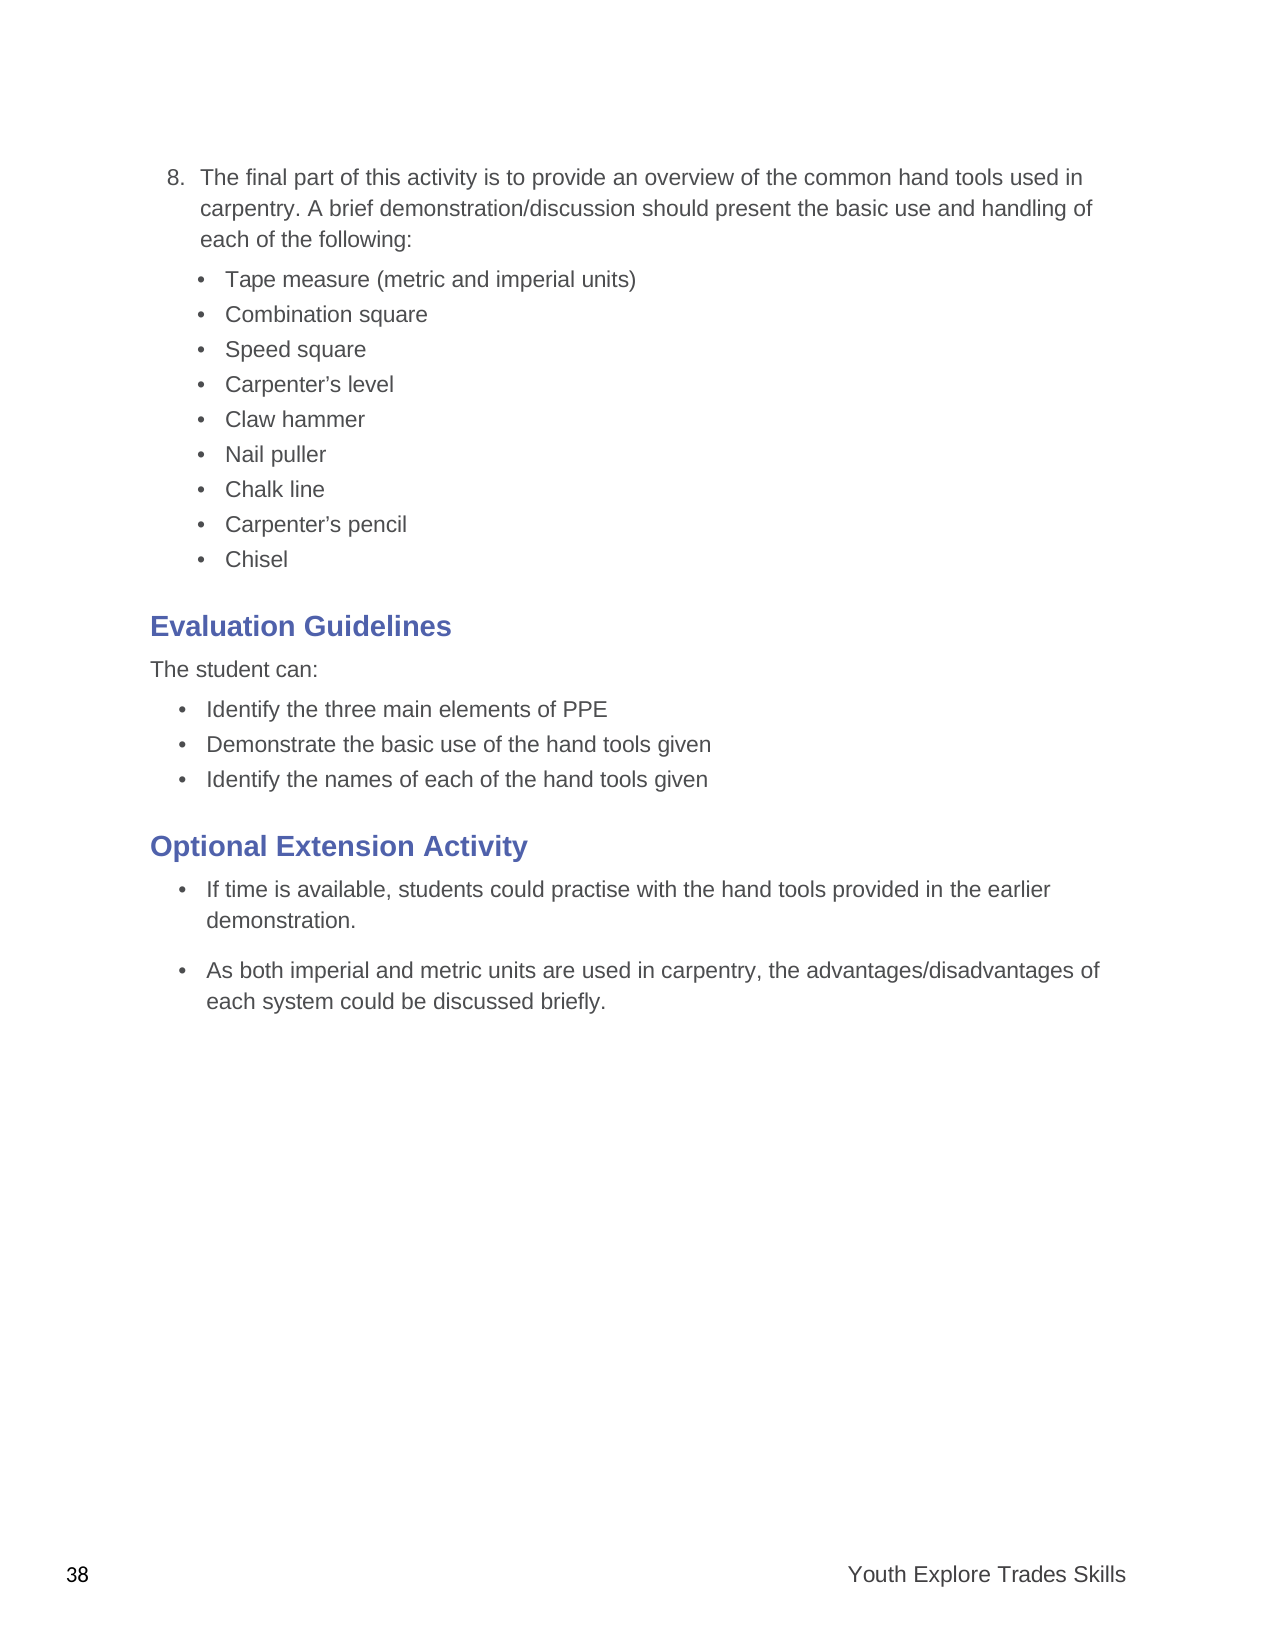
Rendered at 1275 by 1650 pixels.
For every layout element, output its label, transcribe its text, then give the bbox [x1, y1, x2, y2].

list The final part of this activity is to provide an overview of the common hand tools used in carpentry. A brief demonstration/discussion should present the basic use and handling of each of the following: [167, 164, 1098, 252]
list Tape measure (metric and imperial units) [197, 266, 1183, 293]
list Identify the names of each of the hand tools given [178, 766, 1183, 793]
list Demonstrate the basic use of the hand tools given [178, 731, 1183, 758]
list Combination square [197, 301, 1183, 328]
list Claw hammer [197, 406, 1183, 433]
list Carpenter’s level [197, 371, 1183, 398]
subtitle Optional Extension Activity [150, 829, 1183, 863]
list Identify the three main elements of PPE [178, 696, 1183, 723]
list Speed square [197, 336, 1183, 363]
list As both imperial and metric units are used in carpentry, the advantages/disadvantages of each system could be discussed briefly. [178, 957, 1103, 1014]
list Nail puller [197, 441, 1183, 468]
text The student can: [150, 656, 1183, 682]
list If time is available, students could practise with the hand tools provided in the earlier demonstration. [178, 876, 1055, 933]
list Carpenter’s pencil [197, 511, 1183, 538]
list Chisel [197, 546, 1183, 573]
subtitle Evaluation Guidelines [150, 609, 1183, 643]
list Chalk line [197, 476, 1183, 503]
